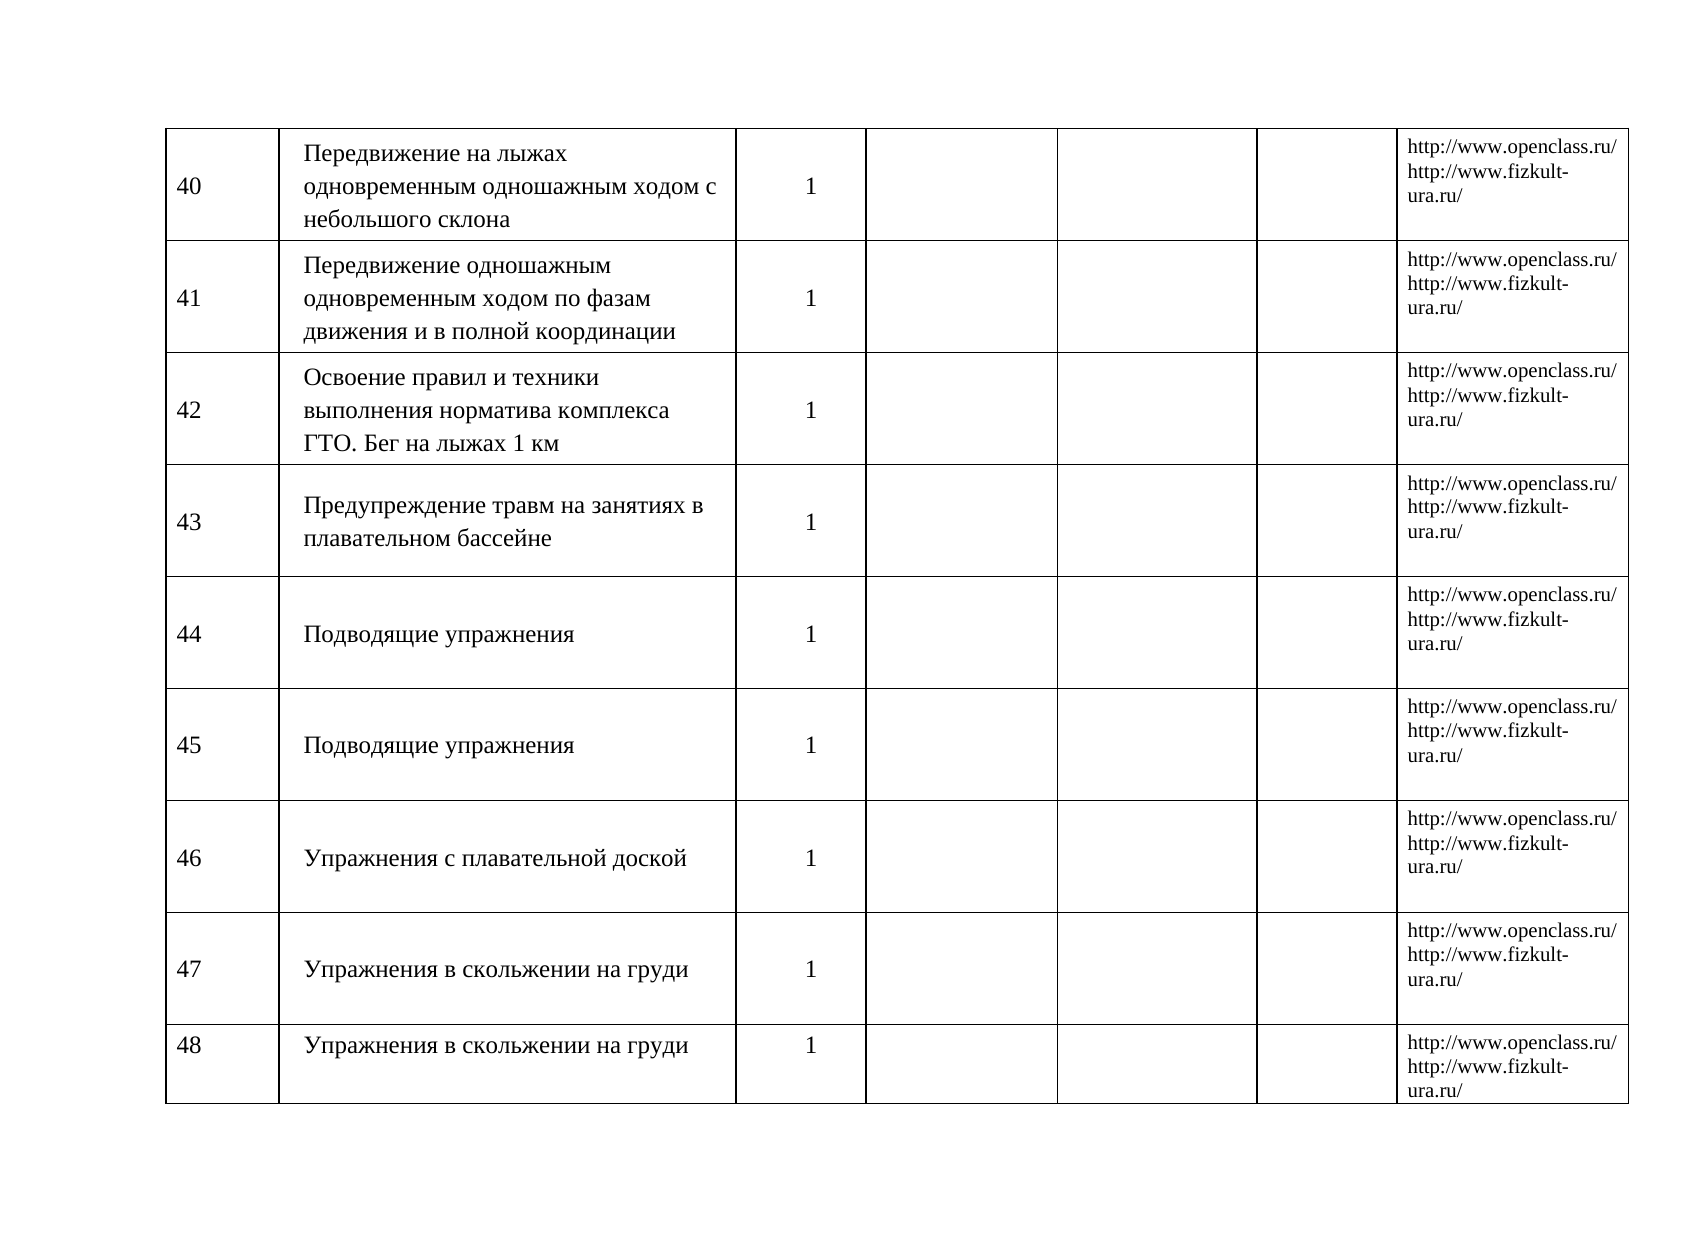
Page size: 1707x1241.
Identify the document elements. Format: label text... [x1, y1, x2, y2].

table_cell 1 [737, 241, 865, 352]
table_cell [1398, 1025, 1628, 1102]
table_cell [867, 1025, 1057, 1102]
table_cell [1058, 689, 1256, 799]
table_cell [1058, 1025, 1256, 1102]
table_cell 46 [167, 801, 278, 912]
table_cell 48 [167, 1025, 278, 1102]
table_cell [867, 129, 1057, 240]
table_cell 1 [737, 1025, 865, 1102]
table_cell [867, 689, 1057, 799]
table_cell 47 [167, 913, 278, 1023]
table_cell [867, 913, 1057, 1023]
table_cell 1 [737, 801, 865, 912]
table_cell 1 [737, 689, 865, 799]
table_cell 41 [167, 241, 278, 352]
table_cell 40 [167, 129, 278, 240]
table_cell [867, 465, 1057, 576]
table_cell [1258, 1025, 1396, 1102]
table_cell [867, 241, 1057, 352]
table_cell [1058, 129, 1256, 240]
table_cell Подводящие упражнения [280, 689, 735, 799]
table_cell 43 [167, 465, 278, 576]
table_cell 1 [737, 353, 865, 464]
table_cell http://www.openclass.ru/ http://www.fizkult-ura.ru/ [1398, 689, 1628, 799]
table_cell [1058, 913, 1256, 1023]
table_cell [1258, 801, 1396, 912]
table_cell [1058, 577, 1256, 688]
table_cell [280, 1025, 735, 1102]
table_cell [1398, 913, 1628, 1023]
table_cell [867, 577, 1057, 688]
table_cell 1 [737, 577, 865, 688]
table_cell [867, 353, 1057, 464]
table_cell http://www.openclass.ru/ http://www.fizkult-ura.ru/ [1398, 577, 1628, 688]
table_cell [280, 129, 735, 240]
table_cell Освоение правил и техники выполнения норматива комплекса ГТО. Бег на лыжах 1 км [280, 353, 735, 464]
table_cell 45 [167, 689, 278, 799]
table_cell [867, 801, 1057, 912]
table_cell [1258, 465, 1396, 576]
table_cell Подводящие упражнения [280, 577, 735, 688]
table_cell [1398, 129, 1628, 240]
table_cell http://www.openclass.ru/ http://www.fizkult-ura.ru/ [1398, 801, 1628, 912]
table_cell 1 [737, 129, 865, 240]
table_cell [1058, 465, 1256, 576]
table_cell Упражнения в скольжении на груди [280, 913, 735, 1023]
table_cell Передвижение одношажным одновременным ходом по фазам движения и в полной координации [280, 241, 735, 352]
table_cell [1258, 689, 1396, 799]
table_cell [1058, 353, 1256, 464]
table_cell 44 [167, 577, 278, 688]
table_cell 1 [737, 913, 865, 1023]
table_cell http://www.openclass.ru/ http://www.fizkult-ura.ru/ [1398, 465, 1628, 576]
table_cell Предупреждение травм на занятиях в плавательном бассейне [280, 465, 735, 576]
table_cell [1258, 913, 1396, 1023]
table_cell http://www.openclass.ru/ http://www.fizkult-ura.ru/ [1398, 353, 1628, 464]
table_cell [1258, 577, 1396, 688]
table_cell 1 [737, 465, 865, 576]
table_cell [1058, 241, 1256, 352]
table_cell [1258, 241, 1396, 352]
table_cell 42 [167, 353, 278, 464]
table_cell [1258, 353, 1396, 464]
table_cell [1058, 801, 1256, 912]
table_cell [1398, 241, 1628, 352]
table_cell Упражнения с плавательной доской [280, 801, 735, 912]
table_cell [1258, 129, 1396, 240]
